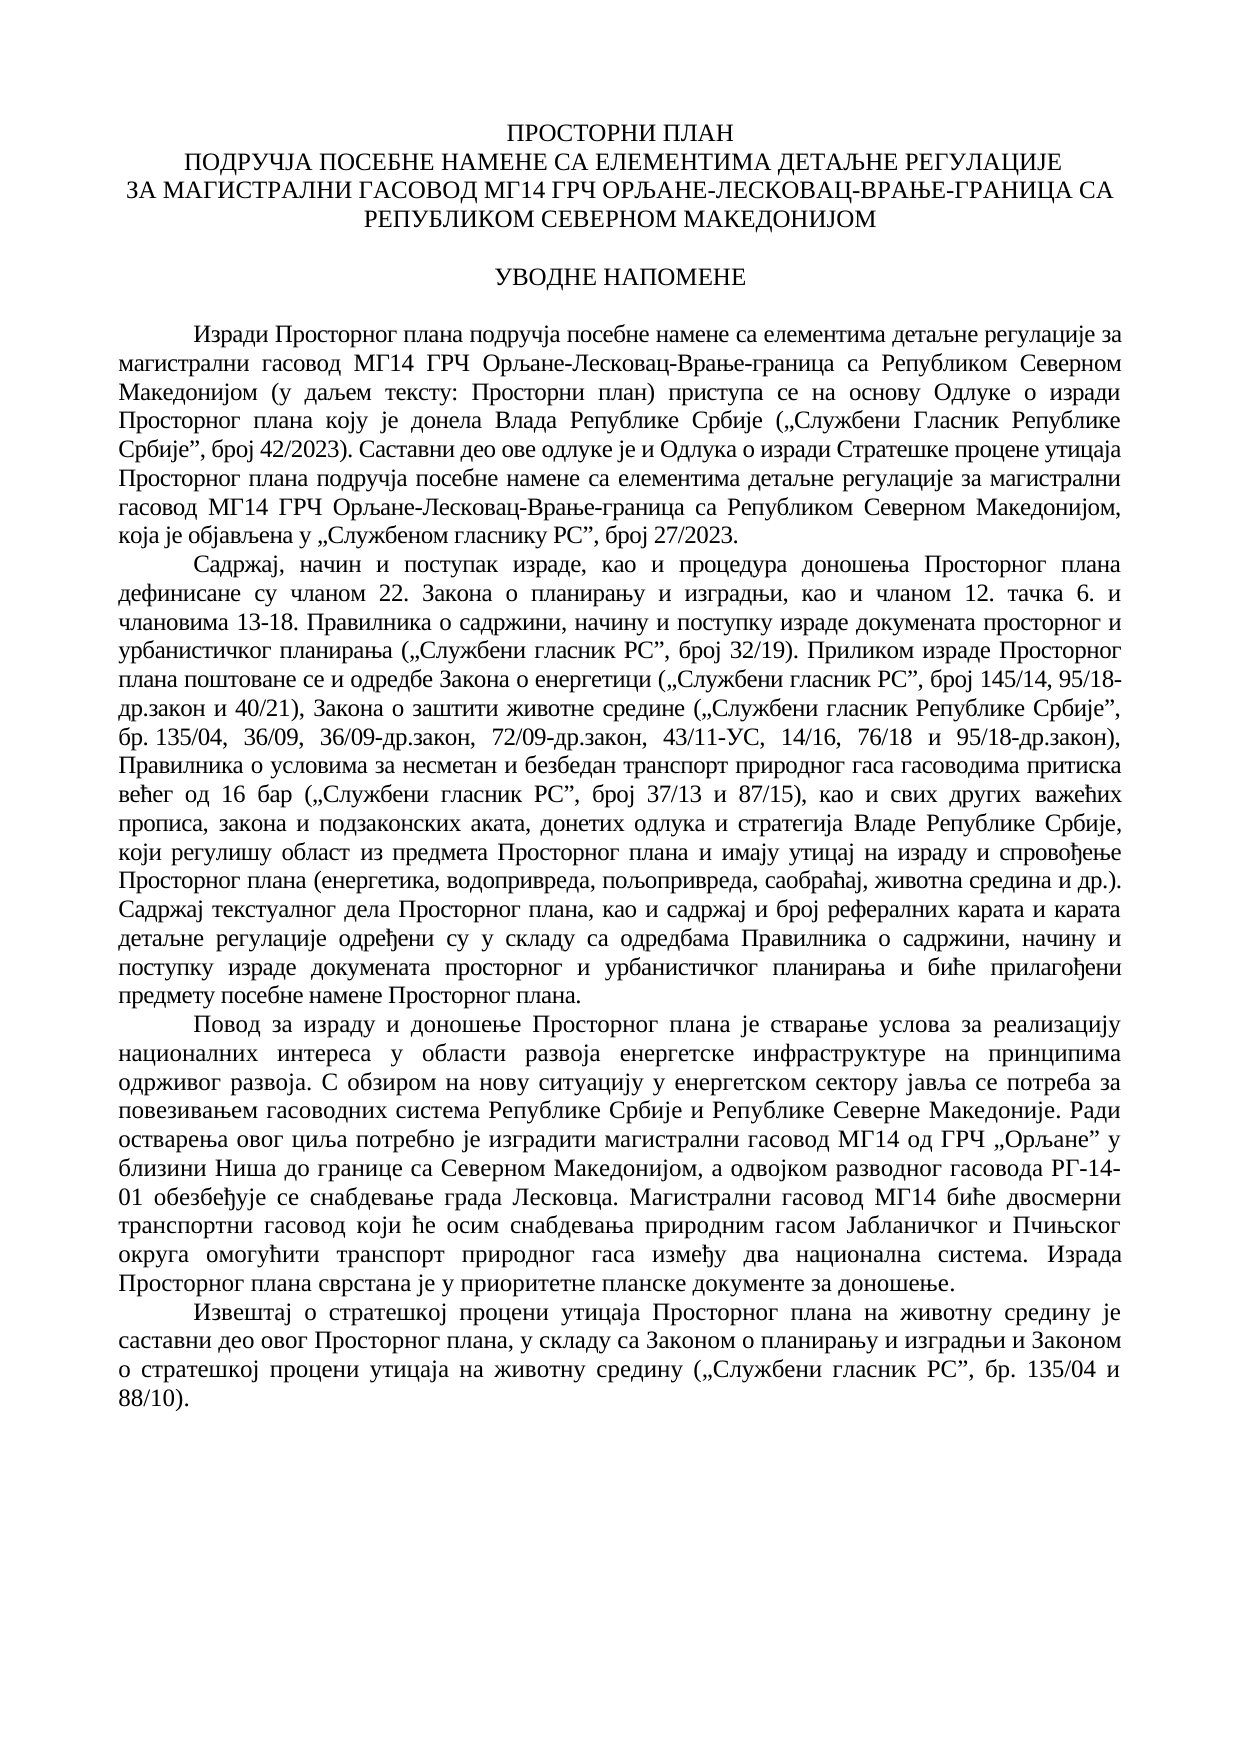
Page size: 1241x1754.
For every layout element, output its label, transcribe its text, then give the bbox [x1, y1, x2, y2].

text ЗА МАГИСТРАЛНИ ГАСОВОД МГ14 ГРЧ ОРЉАНЕ-ЛЕСКОВАЦ-ВРАЊЕ-ГРАНИЦА СА РЕПУБЛИКОМ СЕВЕРНОМ МАКЕДОНИЈОМ [118, 176, 1122, 233]
text Повод за израду и доношење Просторног плана је стварање услова за реализацију националних интереса у области развоја енергетске инфраструктуре на принципима одрживог развоја. С обзиром на нову ситуацију у енергетском сектору јавља се потреба за повезивањем гасоводних система Републике Србије и Републике Северне Македоније. Ради остварења овог циља потребно је изградити магистрални гасовод МГ14 од ГРЧ „Орљане” у близини Ниша до границе са Северном Македонијом, а одвојком разводног гасовода РГ-14-01 обезбеђује се снабдевање града Лесковца. Магистрални гасовод МГ14 биће двосмерни транспортни гасовод који ће осим снабдевања природним гасом Јабланичког и Пчињског округа омогућити транспорт природног гаса између два национална система. Израда Просторног плана сврстана је у приоритетне планске документе за доношење. [118, 1009, 1122, 1297]
text ПРОСТОРНИ ПЛАН [118, 118, 1122, 147]
subtitle УВОДНЕ НАПОМЕНЕ [118, 262, 1122, 291]
text Садржај, начин и поступак израде, као и процедура доношења Просторног плана дефинисане су чланом 22. Закона о планирању и изградњи, као и чланом 12. тачка 6. и члановима 13-18. Правилника о садржини, начину и поступку израде докумената просторног и урбанистичког планирања („Службени гласник РС”, број 32/19). Приликом израде Просторног плана поштоване се и одредбе Закона о енергетици („Службени гласник РС”, број 145/14, 95/18-др.закон и 40/21), Закона о заштити животне средине („Службени гласник Републике Србије”, бр. 135/04, 36/09, 36/09-др.закон, 72/09-др.закон, 43/11-УС, 14/16, 76/18 и 95/18-др.закон), Правилника о условима за несметан и безбедан транспорт природног гаса гасоводима притиска већег од 16 бар („Службени гласник РС”, број 37/13 и 87/15), као и свих других важећих прописа, закона и подзаконских аката, донетих одлука и стратегија Владе Републике Србије, који регулишу област из предмета Просторног плана и имају утицај на израду и спровођење Просторног плана (енергетика, водопривреда, пољопривреда, саобраћај, животна средина и др.). Садржај текстуалног дела Просторног плана, као и садржај и број рефералних карата и карата детаљне регулације одређени су у складу са одредбама Правилника о садржини, начину и поступку израде докумената просторног и урбанистичког планирања и биће прилагођени предмету посебне намене Просторног плана. [118, 549, 1122, 1009]
text Извештај о стратешкој процени утицаја Просторног плана на животну средину је саставни део овог Просторног плана, у складу са Законом о планирању и изградњи и Законом о стратешкој процени утицаја на животну средину („Службени гласник РС”, бр. 135/04 и 88/10). [118, 1297, 1122, 1412]
text Изради Просторног плана подручја посебне намене са елементима детаљне регулације за магистрални гасовод МГ14 ГРЧ Орљане-Лесковац-Врање-граница са Републиком Северном Македонијом (у даљем тексту: Просторни план) приступа се на основу Одлуке о изради Просторног плана коју је донела Влада Републике Србије („Службени Гласник Републике Србије”, број 42/2023). Саставни део ове одлуке је и Одлука о изради Стратешке процене утицаја Просторног плана подручја посебне намене са елементима детаљне регулације за магистрални гасовод МГ14 ГРЧ Орљане-Лесковац-Врање-граница са Републиком Северном Македонијом, која је објављена у „Службеном гласнику РС”, број 27/2023. [118, 319, 1122, 549]
text ПОДРУЧЈА ПОСЕБНЕ НАМЕНЕ СА ЕЛЕМЕНТИМА ДЕТАЉНЕ РЕГУЛАЦИЈЕ [118, 147, 1122, 176]
